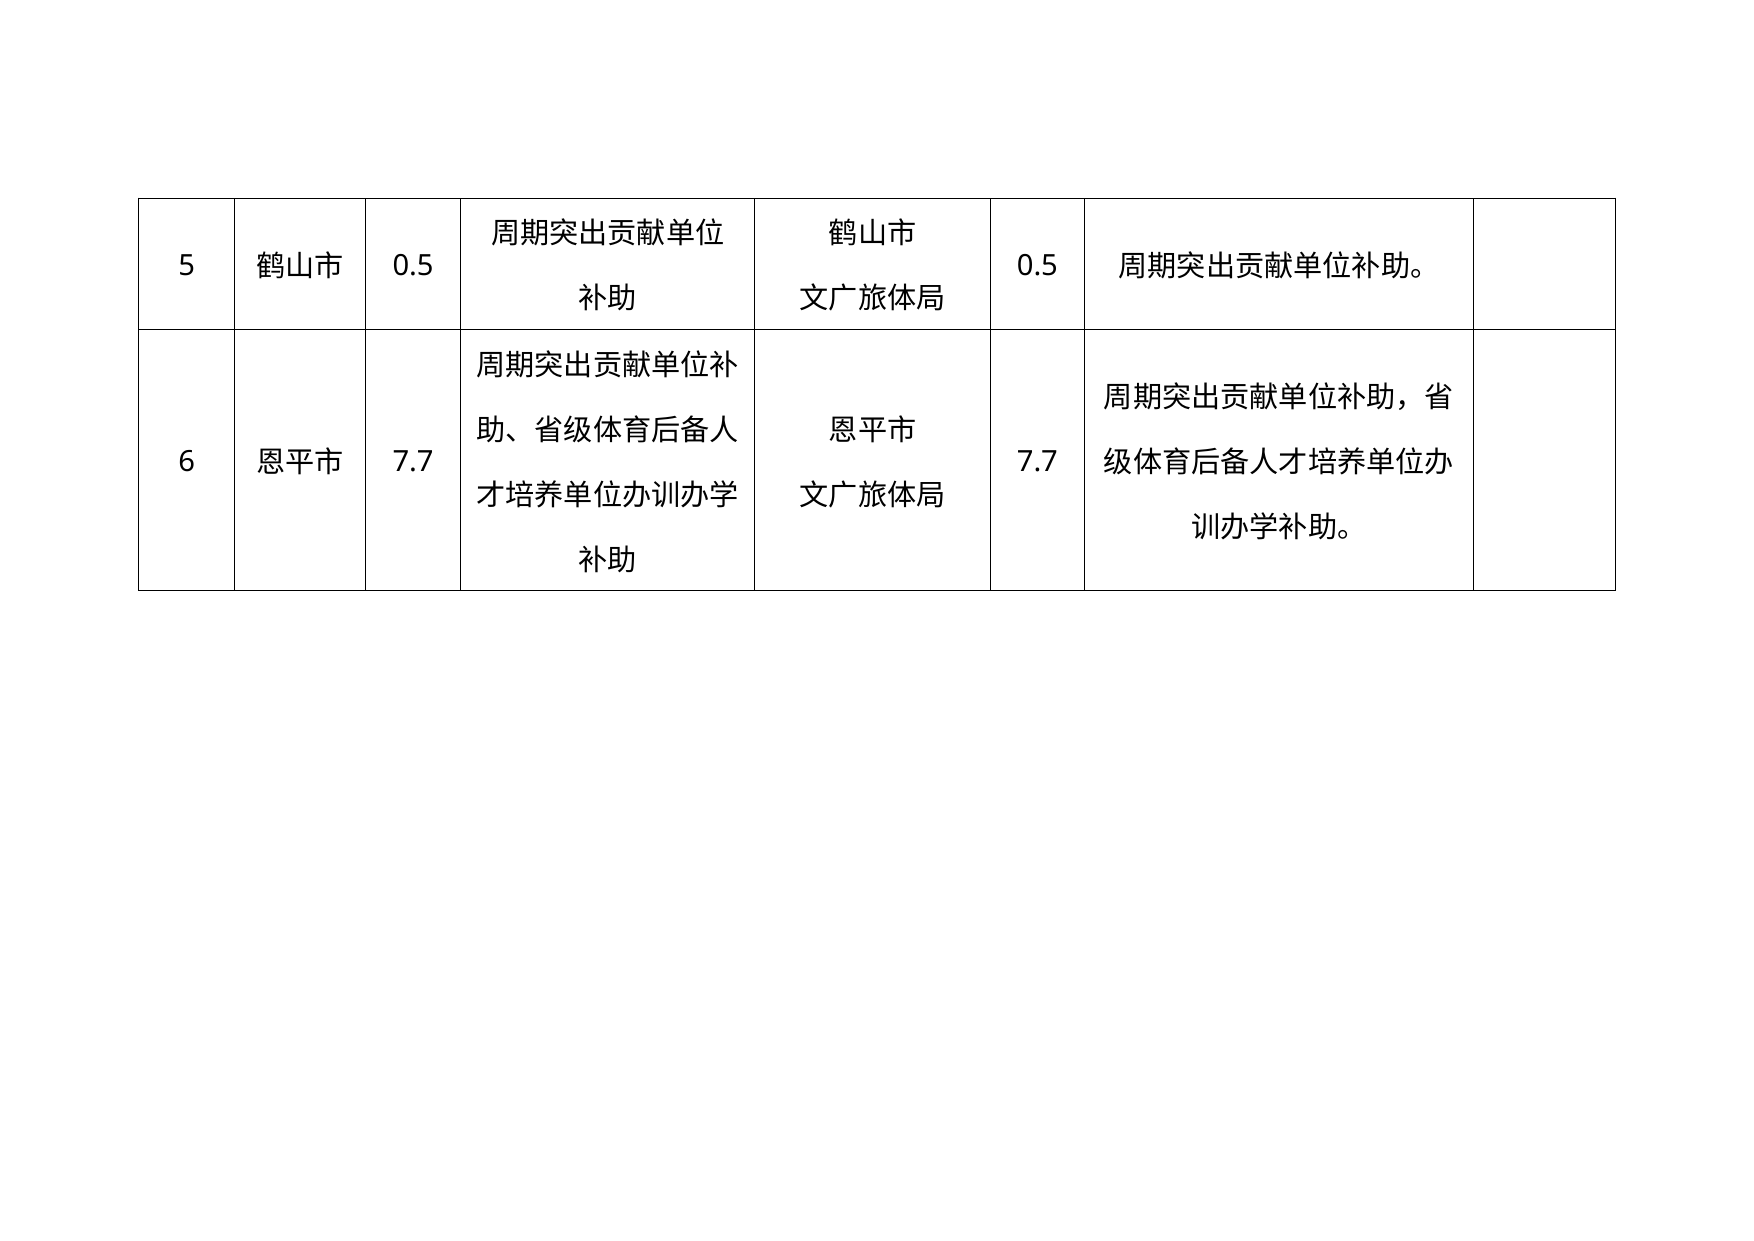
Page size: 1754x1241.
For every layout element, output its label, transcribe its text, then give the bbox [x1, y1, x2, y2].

table_cell 0.5 [366, 199, 460, 329]
table_cell 恩平市 [235, 330, 365, 590]
table_cell 周期突出贡献单位 补助 [461, 199, 754, 329]
table_cell 鹤山市 [235, 199, 365, 329]
table_cell 恩平市 文广旅体局 [755, 330, 990, 590]
table_cell 周期突出贡献单位补助，省级体育后备人才培养单位办训办学补助。 [1085, 330, 1473, 590]
table_cell 0.5 [991, 199, 1084, 329]
table_cell [1474, 199, 1615, 329]
table_cell 7.7 [366, 330, 460, 590]
table_cell 鹤山市 文广旅体局 [755, 199, 990, 329]
table_cell 周期突出贡献单位补助、省级体育后备人才培养单位办训办学补助 [461, 330, 754, 590]
table_cell 6 [139, 330, 234, 590]
table_cell 7.7 [991, 330, 1084, 590]
table_cell [1474, 330, 1615, 590]
table_cell 周期突出贡献单位补助。 [1085, 199, 1473, 329]
table_cell 5 [139, 199, 234, 329]
